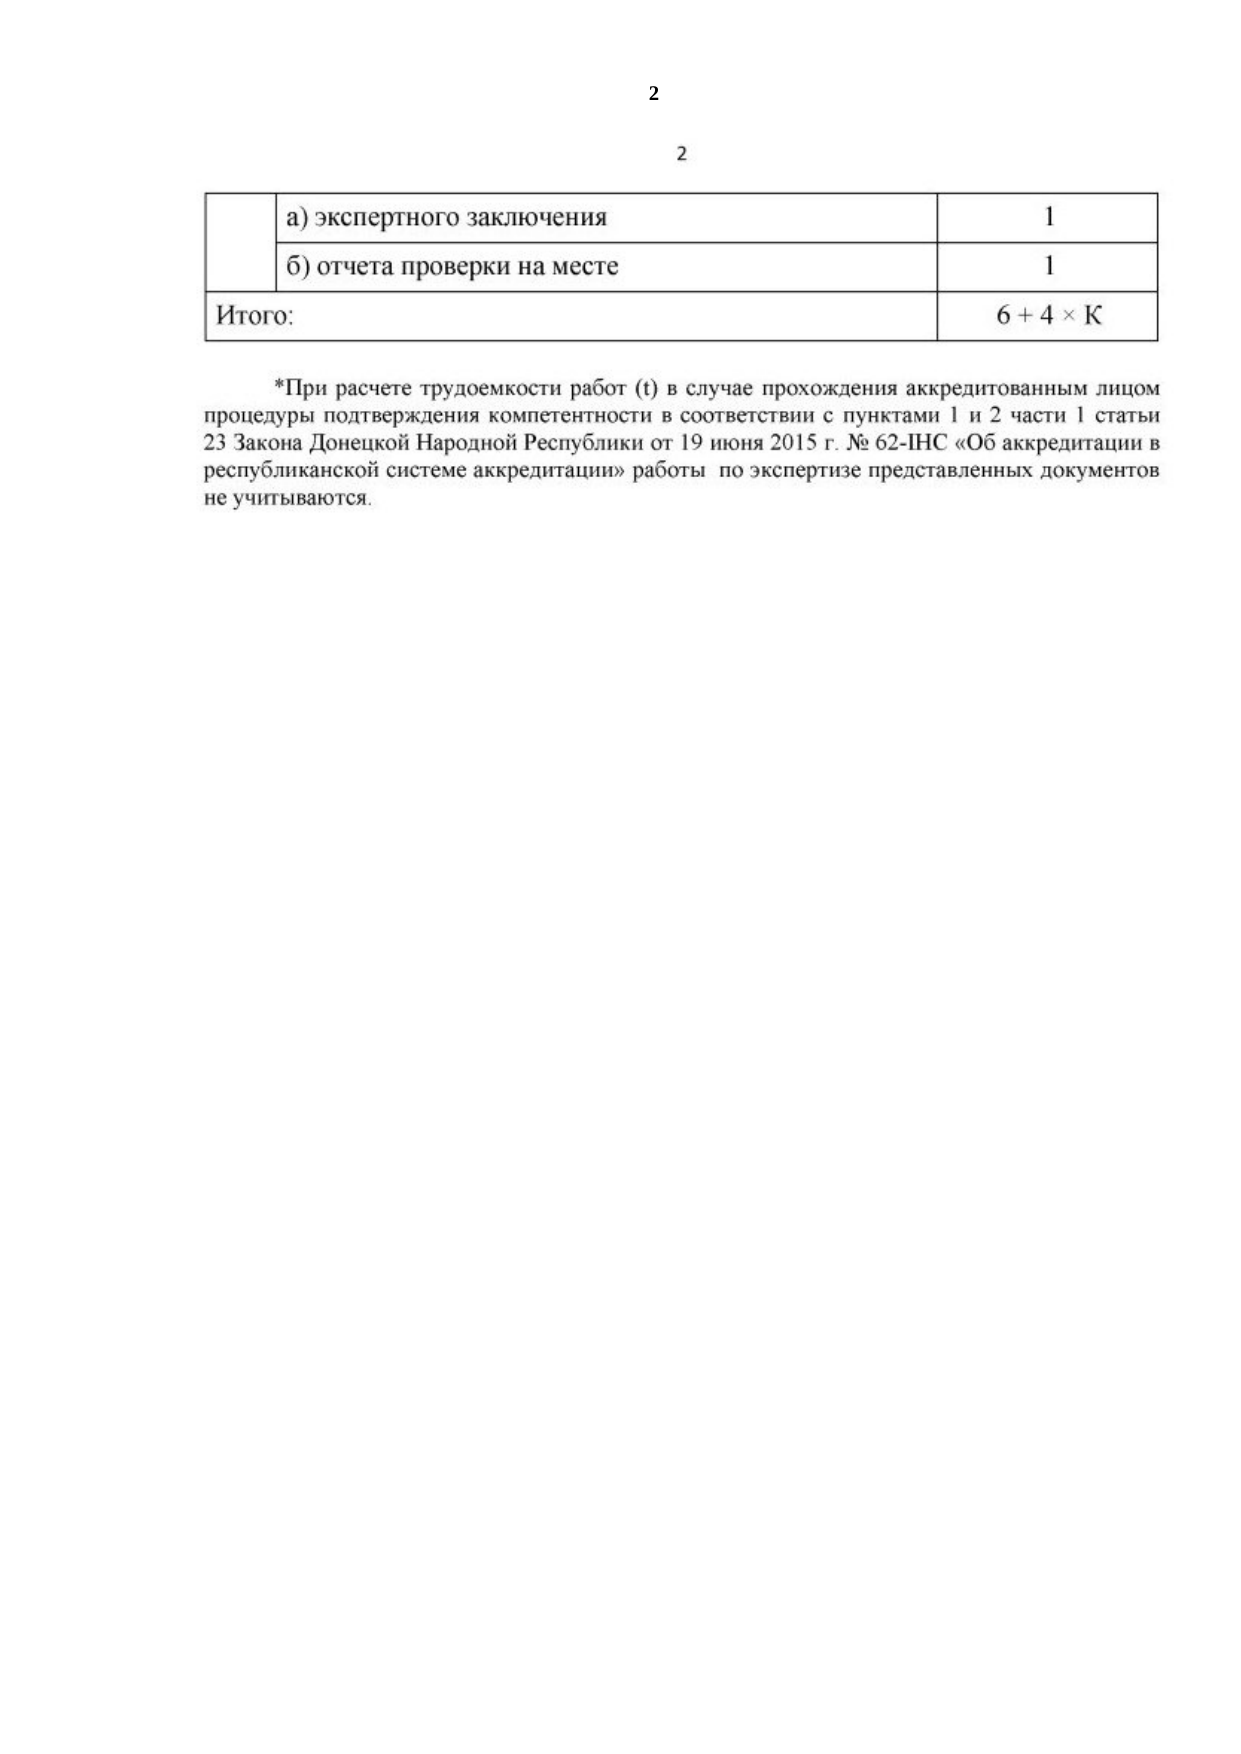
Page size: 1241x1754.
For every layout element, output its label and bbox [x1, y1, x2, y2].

picture [173, 120, 1184, 538]
